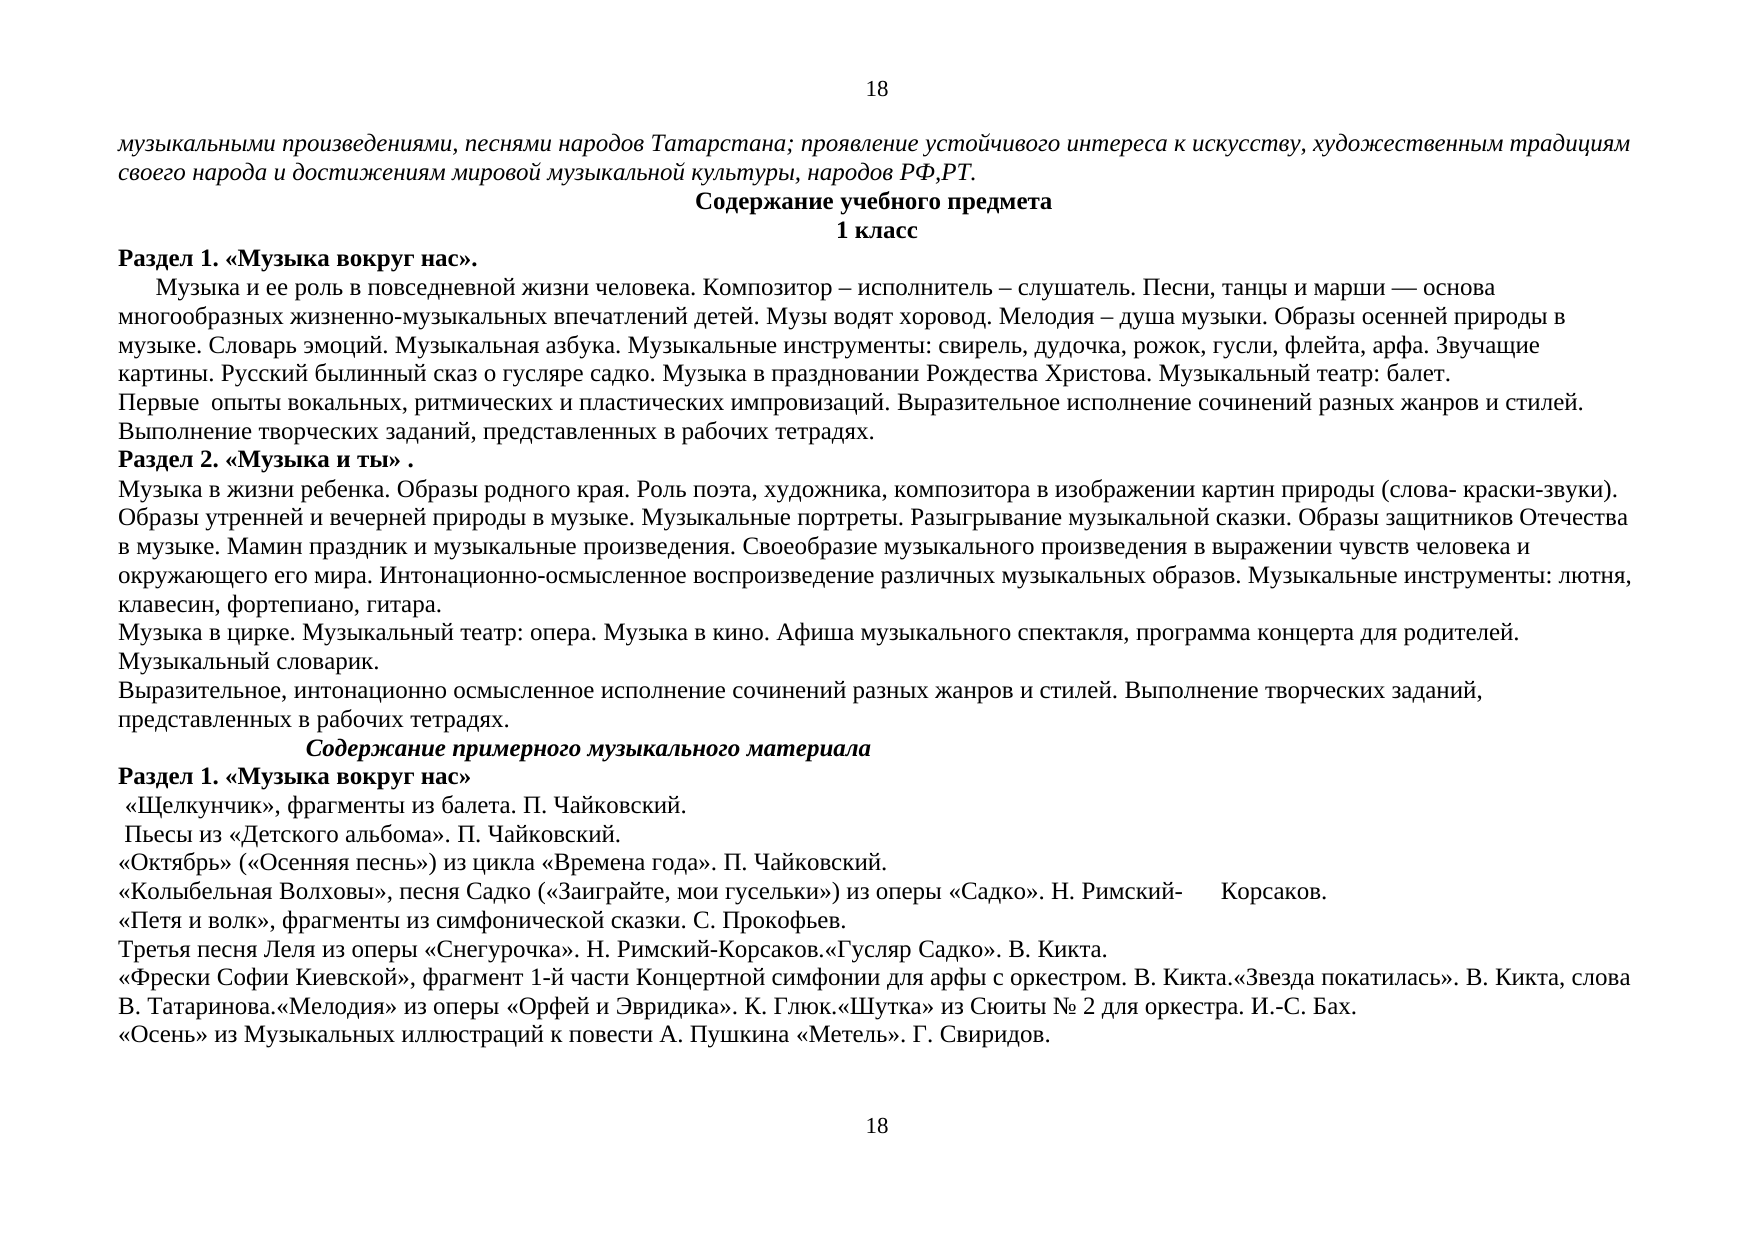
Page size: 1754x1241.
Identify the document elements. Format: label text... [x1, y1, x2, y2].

text музыкальными произведениями, песнями народов Татарстана; проявление устойчивого интереса к искусству, художественным традициям своего народа и достижениям мировой музыкальной культуры, народов РФ,РТ. [118, 128, 1658, 186]
text «Осень» из Музыкальных иллюстраций к повести А. Пушкина «Метель». Г. Свиридов. [118, 1020, 1658, 1048]
subtitle Содержание учебного предмета 1 класс [695, 186, 1062, 244]
text Выразительное, интонационно осмысленное исполнение сочинений разных жанров и стилей. Выполнение творческих заданий, представленных в рабочих тетрадях. [118, 675, 1638, 732]
text Содержание примерного музыкального материала [306, 733, 1658, 761]
text Третья песня Леля из оперы «Снегурочка». Н. Римский-Корсаков.«Гусляр Садко». В. Кикта. [118, 934, 1658, 962]
text окружающего его мира. Интонационно-осмысленное воспроизведение различных музыкальных образов. Музыкальные инструменты: лютня, клавесин, фортепиано, гитара. [118, 560, 1634, 617]
text «Щелкунчик», фрагменты из балета. П. Чайковский. Пьесы из «Детского альбома». П. Чайковский. [124, 790, 751, 847]
text Музыка в жизни ребенка. Образы родного края. Роль поэта, художника, композитора в изображении картин природы (слова- краски-звуки). Образы утренней и вечерней природы в музыке. Музыкальные портреты. Разыгрывание музыкальной сказки. Образы защитников Отечества в музыке. Мамин праздник и музыкальные произведения. Своеобразие музыкального произведения в выражении чувств человека и [118, 474, 1630, 560]
subtitle Раздел 1. «Музыка вокруг нас» [118, 761, 1658, 790]
text Первые опыты вокальных, ритмических и пластических импровизаций. Выразительное исполнение сочинений разных жанров и стилей. Выполнение творческих заданий, представленных в рабочих тетрадях. [118, 387, 1658, 445]
text Музыка и ее роль в повседневной жизни человека. Композитор – исполнитель – слушатель. Песни, танцы и марши — основа многообразных жизненно-музыкальных впечатлений детей. Музы водят хоровод. Мелодия – душа музыки. Образы осенней природы в музыке. Словарь эмоций. Музыкальная азбука. Музыкальные инструменты: свирель, дудочка, рожок, гусли, флейта, арфа. Звучащие картины. Русский былинный сказ о гусляре садко. Музыка в праздновании Рождества Христова. Музыкальный театр: балет. [118, 272, 1568, 387]
text «Октябрь» («Осенняя песнь») из цикла «Времена года». П. Чайковский. [118, 847, 1658, 876]
subtitle Раздел 2. «Музыка и ты» . [118, 445, 1658, 474]
text Раздел 1. «Музыка вокруг нас». [118, 244, 1658, 272]
text «Колыбельная Волховы», песня Садко («Заиграйте, мои гусельки») из оперы «Садко». Н. Римский- Корсаков. [118, 876, 1658, 905]
text «Фрески Софии Киевской», фрагмент 1-й части Концертной симфонии для арфы с оркестром. В. Кикта.«Звезда покатилась». В. Кикта, слова В. Татаринова.«Мелодия» из оперы «Орфей и Эвридика». К. Глюк.«Шутка» из Сюиты № 2 для оркестра. И.-С. Бах. [118, 962, 1638, 1020]
text Музыка в цирке. Музыкальный театр: опера. Музыка в кино. Афиша музыкального спектакля, программа концерта для родителей. Музыкальный словарик. [118, 617, 1658, 675]
text «Петя и волк», фрагменты из симфонической сказки. С. Прокофьев. [118, 905, 1658, 934]
